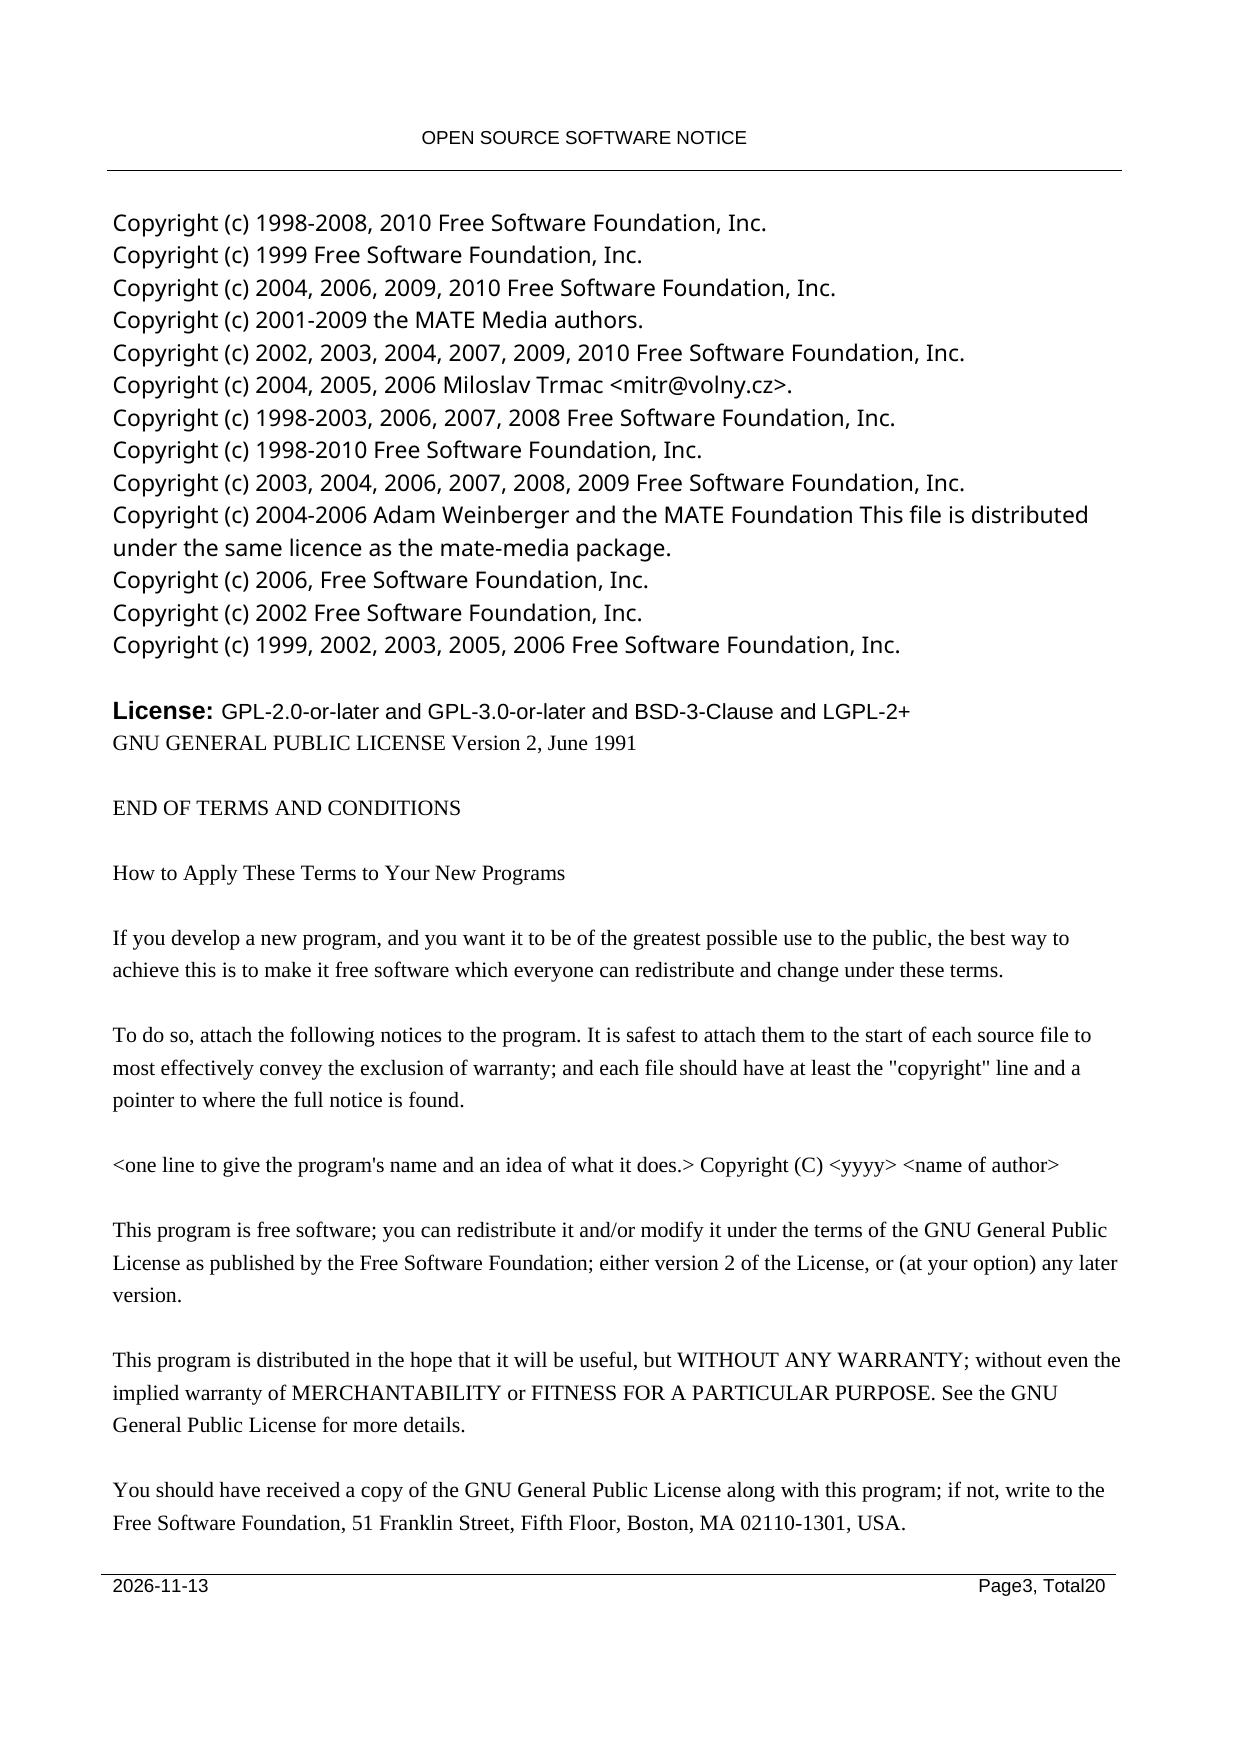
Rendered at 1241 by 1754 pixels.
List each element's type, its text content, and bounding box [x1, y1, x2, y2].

text License: GPL-2.0-or-later and GPL-3.0-or-later and BSD-3-Clause and LGPL-2+ [112, 694, 1128, 726]
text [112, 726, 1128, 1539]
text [112, 206, 1128, 694]
